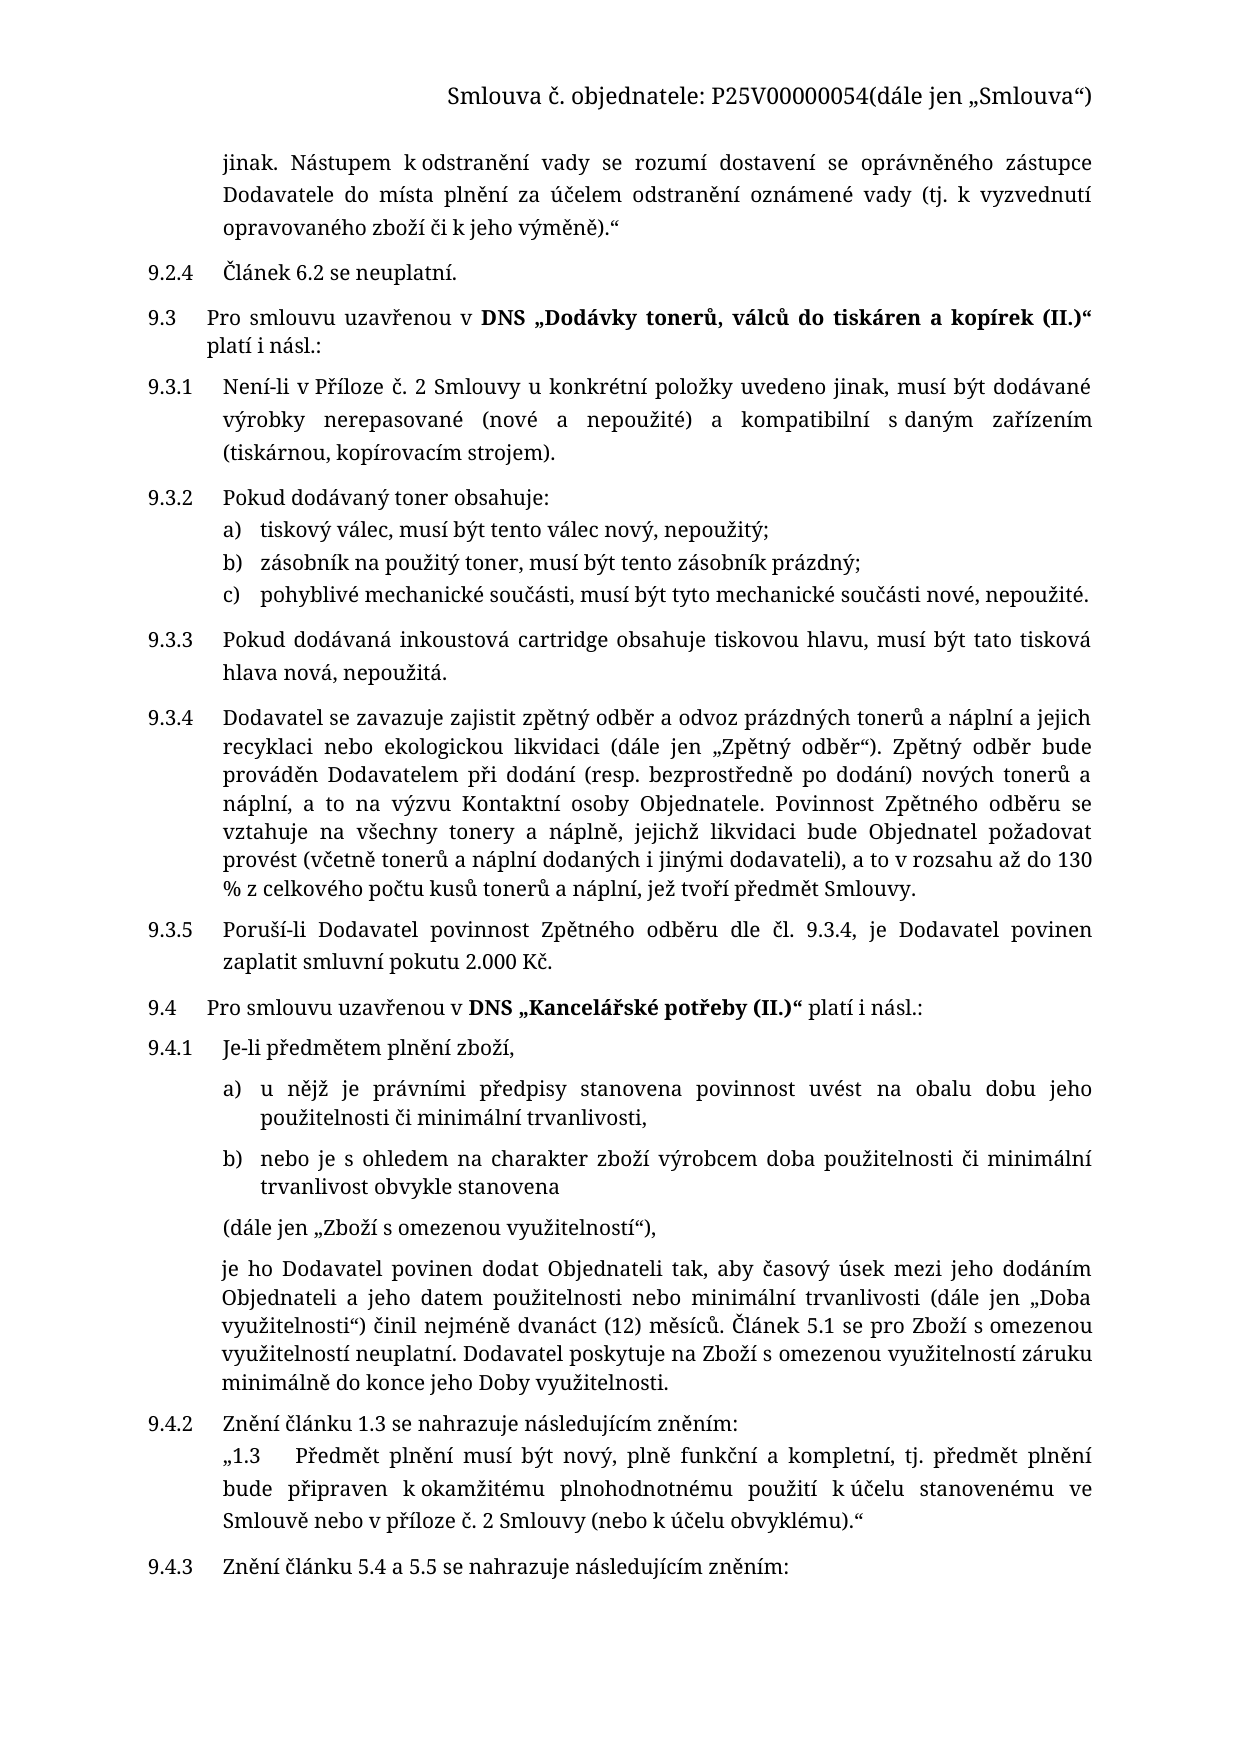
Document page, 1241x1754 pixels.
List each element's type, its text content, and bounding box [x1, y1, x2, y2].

list „1.3 Předmět plnění musí být nový, plně funkční a kompletní, tj. předmět plnění bude připraven k okamžitému plnohodnotnému použití k účelu stanovenému ve Smlouvě nebo v příloze č. 2 Smlouvy (nebo k účelu obvyklému).“ [223, 1441, 1093, 1535]
list Pokud dodávaný toner obsahuje: [148, 483, 1093, 511]
list tiskový válec, musí být tento válec nový, nepoužitý; [223, 515, 1093, 544]
list Pro smlouvu uzavřenou v DNS „Kancelářské potřeby (II.)“ platí i násl.: [148, 993, 1093, 1021]
list Znění článku 5.4 a 5.5 se nahrazuje následujícím zněním: [148, 1552, 1093, 1580]
list Poruší-li Dodavatel povinnost Zpětného odběru dle čl. 9.3.4, je Dodavatel povinen zaplatit smluvní pokutu 2.000 Kč. [148, 915, 1093, 976]
list Dodavatel se zavazuje zajistit zpětný odběr a odvoz prázdných tonerů a náplní a jejich recyklaci nebo ekologickou likvidaci (dále jen „Zpětný odběr“). Zpětný odběr bude prováděn Dodavatelem při dodání (resp. bezprostředně po dodání) nových tonerů a náplní, a to na výzvu Kontaktní osoby Objednatele. Povinnost Zpětného odběru se vztahuje na všechny tonery a náplně, jejichž likvidaci bude Objednatel požadovat provést (včetně tonerů a náplní dodaných i jinými dodavateli), a to v rozsahu až do 130 % z celkového počtu kusů tonerů a náplní, jež tvoří předmět Smlouvy. [148, 703, 1093, 902]
list Pokud dodávaná inkoustová cartridge obsahuje tiskovou hlavu, musí být tato tisková hlava nová, nepoužitá. [148, 626, 1093, 687]
list Pro smlouvu uzavřenou v DNS „Dodávky tonerů, válců do tiskáren a kopírek (II.)“ platí i násl.: [148, 303, 1093, 360]
text (dále jen „Zboží s omezenou využitelností“), [223, 1213, 1093, 1242]
list Není-li v Příloze č. 2 Smlouvy u konkrétní položky uvedeno jinak, musí být dodávané výrobky nerepasované (nové a nepoužité) a kompatibilní s daným zařízením (tiskárnou, kopírovacím strojem). [148, 372, 1093, 466]
list u nějž je právními předpisy stanovena povinnost uvést na obalu dobu jeho použitelnosti či minimální trvanlivosti, [223, 1074, 1093, 1131]
text je ho Dodavatel povinen dodat Objednateli tak, aby časový úsek mezi jeho dodáním Objednateli a jeho datem použitelnosti nebo minimální trvanlivosti (dále jen „Doba využitelnosti“) činil nejméně dvanáct (12) měsíců. Článek 5.1 se pro Zboží s omezenou využitelností neuplatní. Dodavatel poskytuje na Zboží s omezenou využitelností záruku minimálně do konce jeho Doby využitelnosti. [221, 1254, 1093, 1396]
list zásobník na použitý toner, musí být tento zásobník prázdný; [223, 548, 1093, 576]
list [223, 148, 1093, 241]
list Článek 6.2 se neuplatní. [148, 258, 1093, 286]
list Je-li předmětem plnění zboží, [148, 1033, 1093, 1062]
list pohyblivé mechanické součásti, musí být tyto mechanické součásti nové, nepoužité. [223, 581, 1093, 609]
list Znění článku 1.3 se nahrazuje následujícím zněním: [148, 1409, 1093, 1437]
list nebo je s ohledem na charakter zboží výrobcem doba použitelnosti či minimální trvanlivost obvykle stanovena [223, 1144, 1093, 1201]
